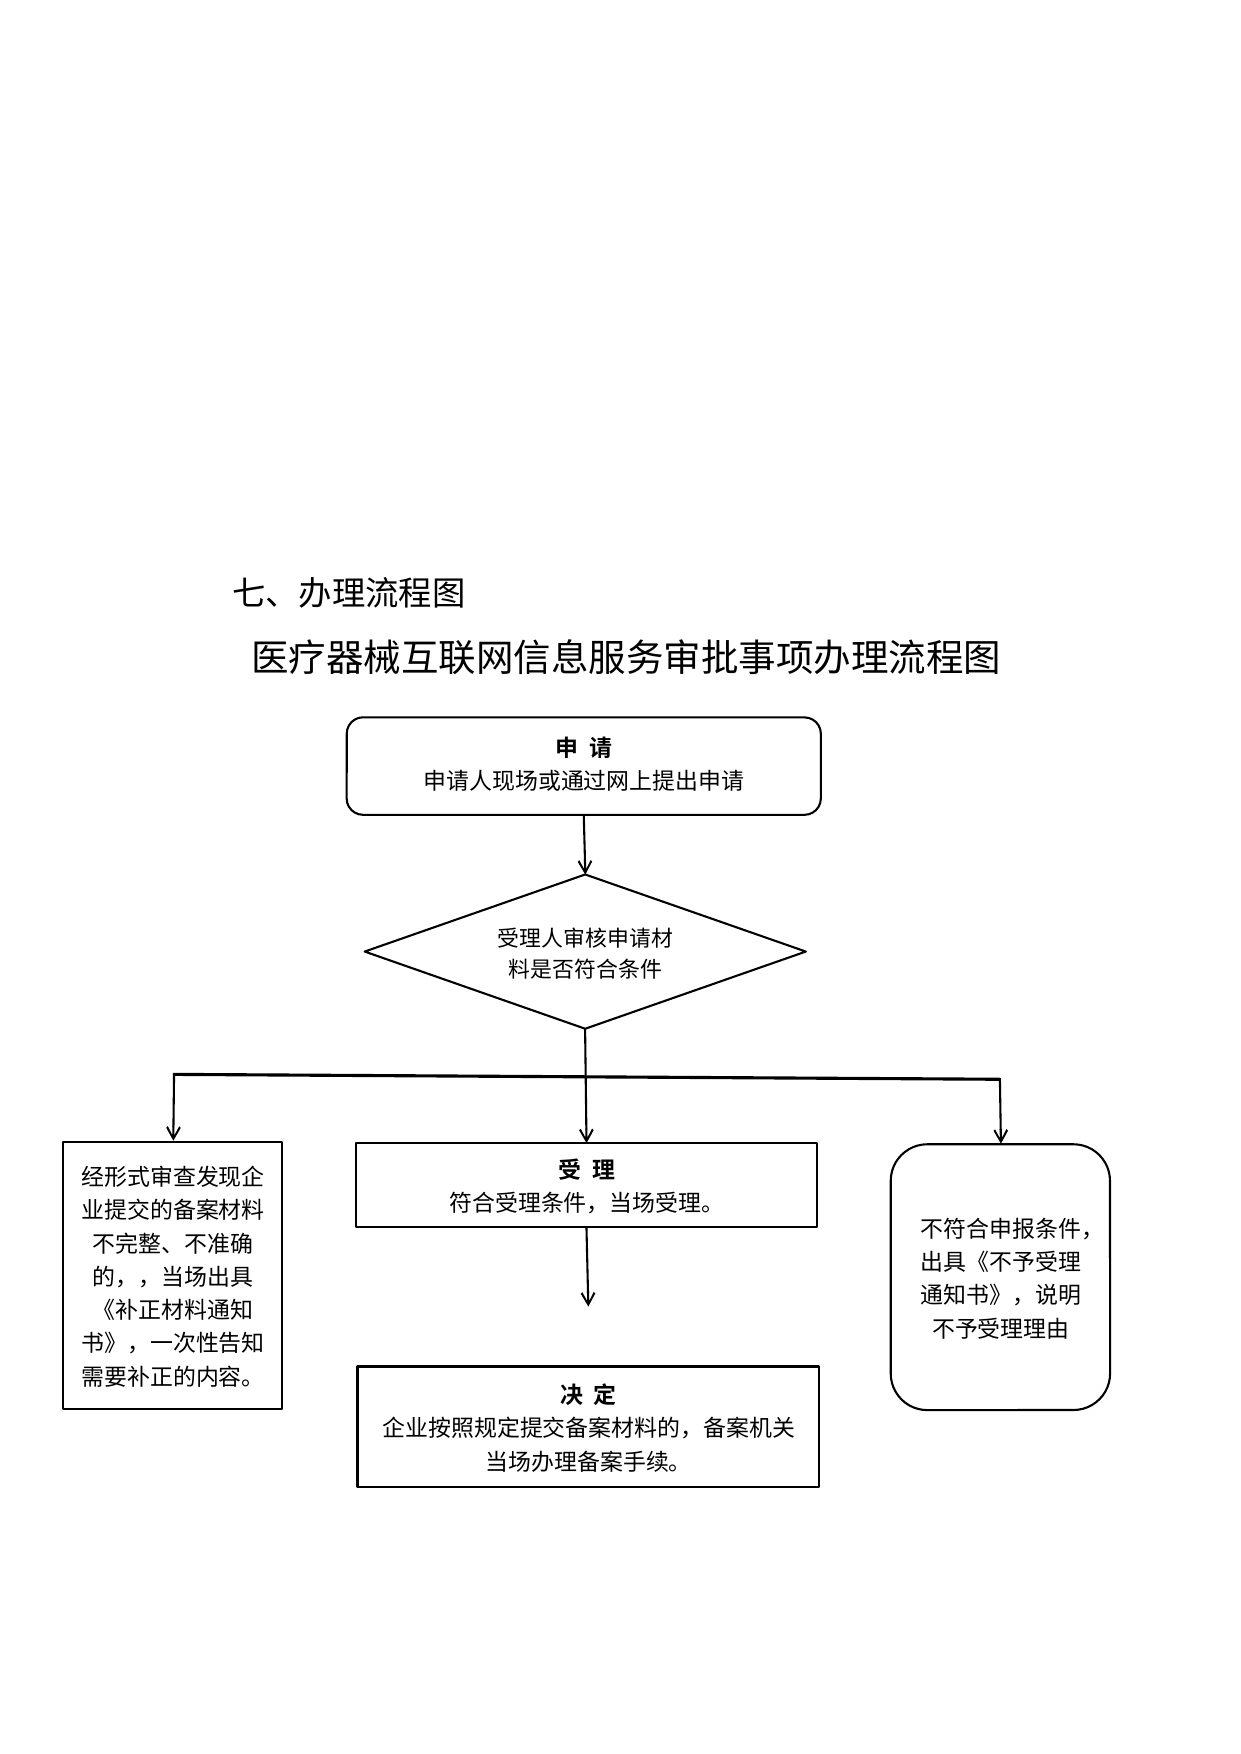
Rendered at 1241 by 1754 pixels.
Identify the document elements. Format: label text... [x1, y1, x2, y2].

text 七、办理流程图 [165, 558, 1087, 623]
text 医疗器械互联网信息服务审批事项办理流程图 [165, 623, 1087, 688]
